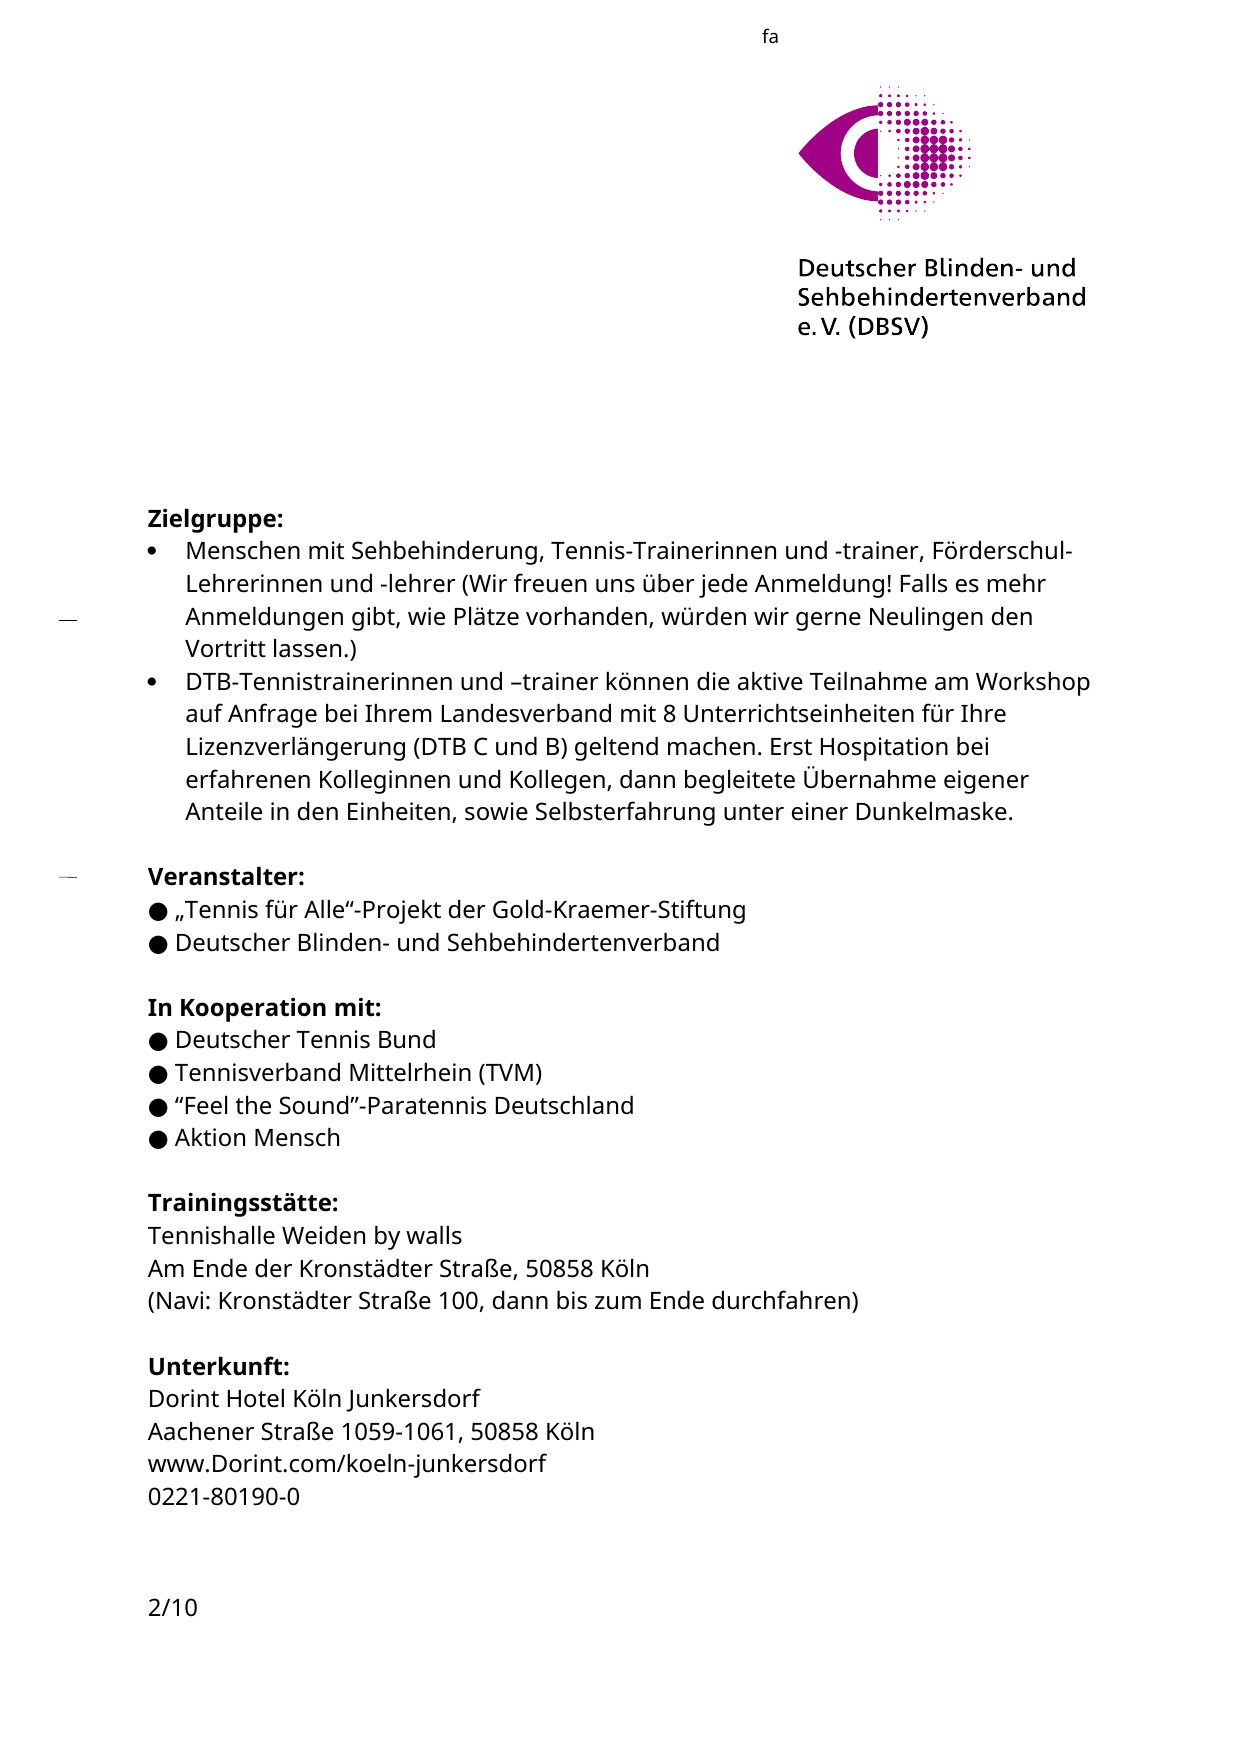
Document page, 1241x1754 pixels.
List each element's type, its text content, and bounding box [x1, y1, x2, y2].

text 0221-80190-0 [148, 1480, 1093, 1512]
text In Kooperation mit: [148, 991, 1093, 1023]
text Trainingsstätte: [148, 1186, 1093, 1219]
text (Navi: Kronstädter Straße 100, dann bis zum Ende durchfahren) [148, 1284, 1093, 1317]
text Am Ende der Kronstädter Straße, 50858 Köln [148, 1251, 1093, 1284]
text ● Tennisverband Mittelrhein (TVM) [148, 1056, 1093, 1088]
list Menschen mit Sehbehinderung, Tennis-Trainerinnen und -trainer, Förderschul-Lehrerinnen und -lehrer (Wir freuen uns über jede Anmeldung! Falls es mehr Anmeldungen gibt, wie Plätze vorhanden, würden wir gerne Neulingen den Vortritt lassen.) [148, 534, 1093, 664]
text ● Aktion Mensch [148, 1121, 1093, 1154]
text ● „Tennis für Alle“-Projekt der Gold-Kraemer-Stiftung [148, 893, 1093, 925]
text ● “Feel the Sound”-Paratennis Deutschland [148, 1088, 1093, 1121]
picture [761, 49, 1122, 372]
text Dorint Hotel Köln Junkersdorf [148, 1382, 1093, 1414]
text Veranstalter: [148, 860, 1093, 893]
text ● Deutscher Blinden- und Sehbehindertenverband [148, 925, 1093, 958]
text Tennishalle Weiden by walls [148, 1219, 1093, 1251]
text Aachener Straße 1059-1061, 50858 Köln [148, 1414, 1093, 1447]
text ● Deutscher Tennis Bund [148, 1023, 1093, 1056]
list DTB-Tennistrainerinnen und –trainer können die aktive Teilnahme am Workshop auf Anfrage bei Ihrem Landesverband mit 8 Unterrichtseinheiten für Ihre Lizenzverlängerung (DTB C und B) geltend machen. Erst Hospitation bei erfahrenen Kolleginnen und Kollegen, dann begleitete Übernahme eigener Anteile in den Einheiten, sowie Selbsterfahrung unter einer Dunkelmaske. [148, 664, 1093, 828]
text Zielgruppe: [148, 502, 1093, 534]
text Unterkunft: [148, 1349, 1093, 1382]
text www.Dorint.com/koeln-junkersdorf [148, 1447, 1093, 1480]
